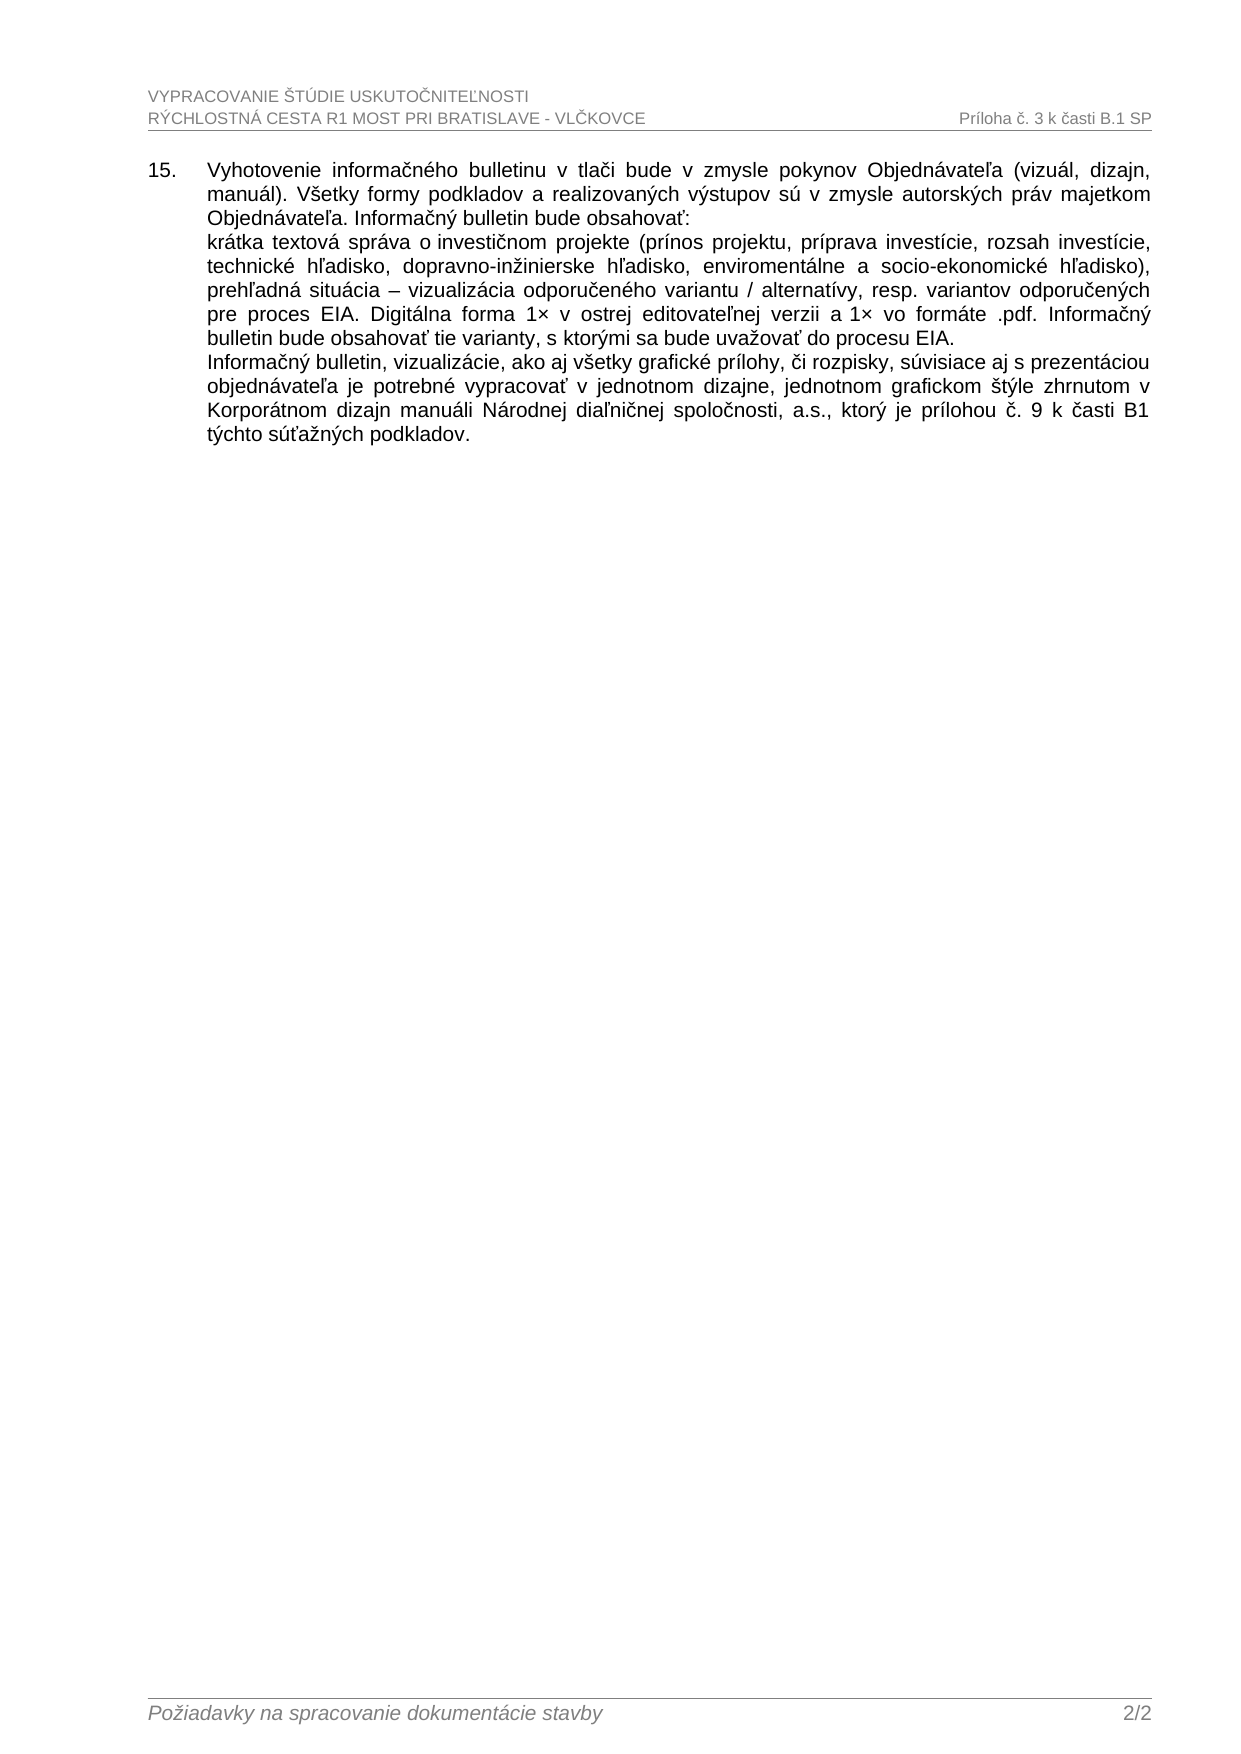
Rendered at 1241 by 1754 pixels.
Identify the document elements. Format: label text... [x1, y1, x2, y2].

text krátka textová správa o investičnom projekte (prínos projektu, príprava investície, rozsah investície, technické hľadisko, dopravno-inžinierske hľadisko, enviromentálne a socio-ekonomické hľadisko), prehľadná situácia – vizualizácia odporučeného variantu / alternatívy, resp. variantov odporučených pre proces EIA. Digitálna forma 1× v ostrej editovateľnej verzii a 1× vo formáte .pdf. Informačný bulletin bude obsahovať tie varianty, s ktorými sa bude uvažovať do procesu EIA. [207, 230, 1152, 350]
text Informačný bulletin, vizualizácie, ako aj všetky grafické prílohy, či rozpisky, súvisiace aj s prezentáciou objednávateľa je potrebné vypracovať v jednotnom dizajne, jednotnom grafickom štýle zhrnutom v Korporátnom dizajn manuáli Národnej diaľničnej spoločnosti, a.s., ktorý je prílohou č. 9 k časti B1 týchto súťažných podkladov. [207, 350, 1152, 446]
text 15. Vyhotovenie informačného bulletinu v tlači bude v zmysle pokynov Objednávateľa (vizuál, dizajn, manuál). Všetky formy podkladov a realizovaných výstupov sú v zmysle autorských práv majetkom Objednávateľa. Informačný bulletin bude obsahovať: [148, 158, 1152, 230]
